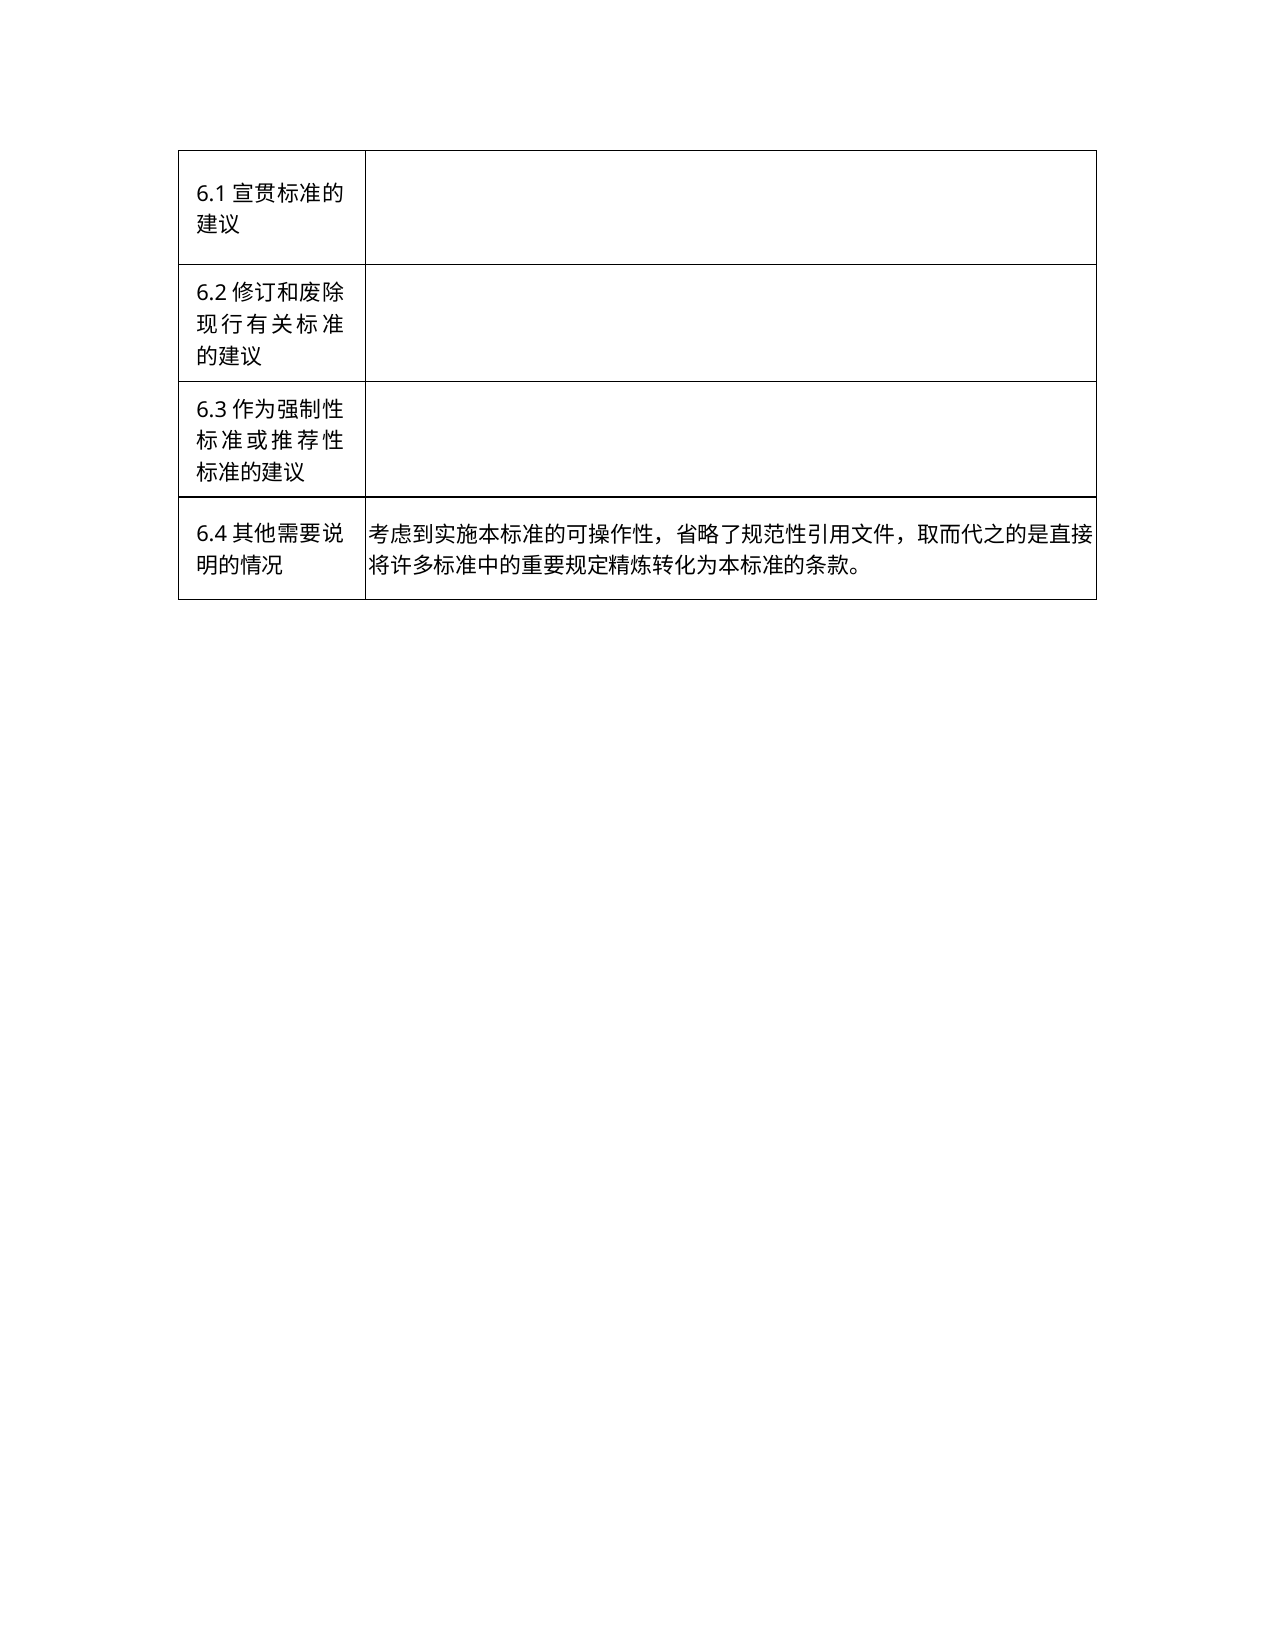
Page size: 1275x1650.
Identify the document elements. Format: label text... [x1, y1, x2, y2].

table_cell 6.3作为强制性标准或推荐性标准的建议 [179, 382, 365, 496]
table_cell 6.4其他需要说明的情况 [179, 498, 365, 599]
table_cell 6.1宣贯标准的建议 [179, 151, 365, 264]
table_cell [366, 382, 1096, 496]
table_cell [366, 265, 1096, 381]
table_cell 6.2修订和废除现行有关标准的建议 [179, 265, 365, 381]
table_cell [366, 151, 1096, 264]
table_cell 考虑到实施本标准的可操作性，省略了规范性引用文件，取而代之的是直接将许多标准中的重要规定精炼转化为本标准的条款。 [366, 498, 1096, 599]
